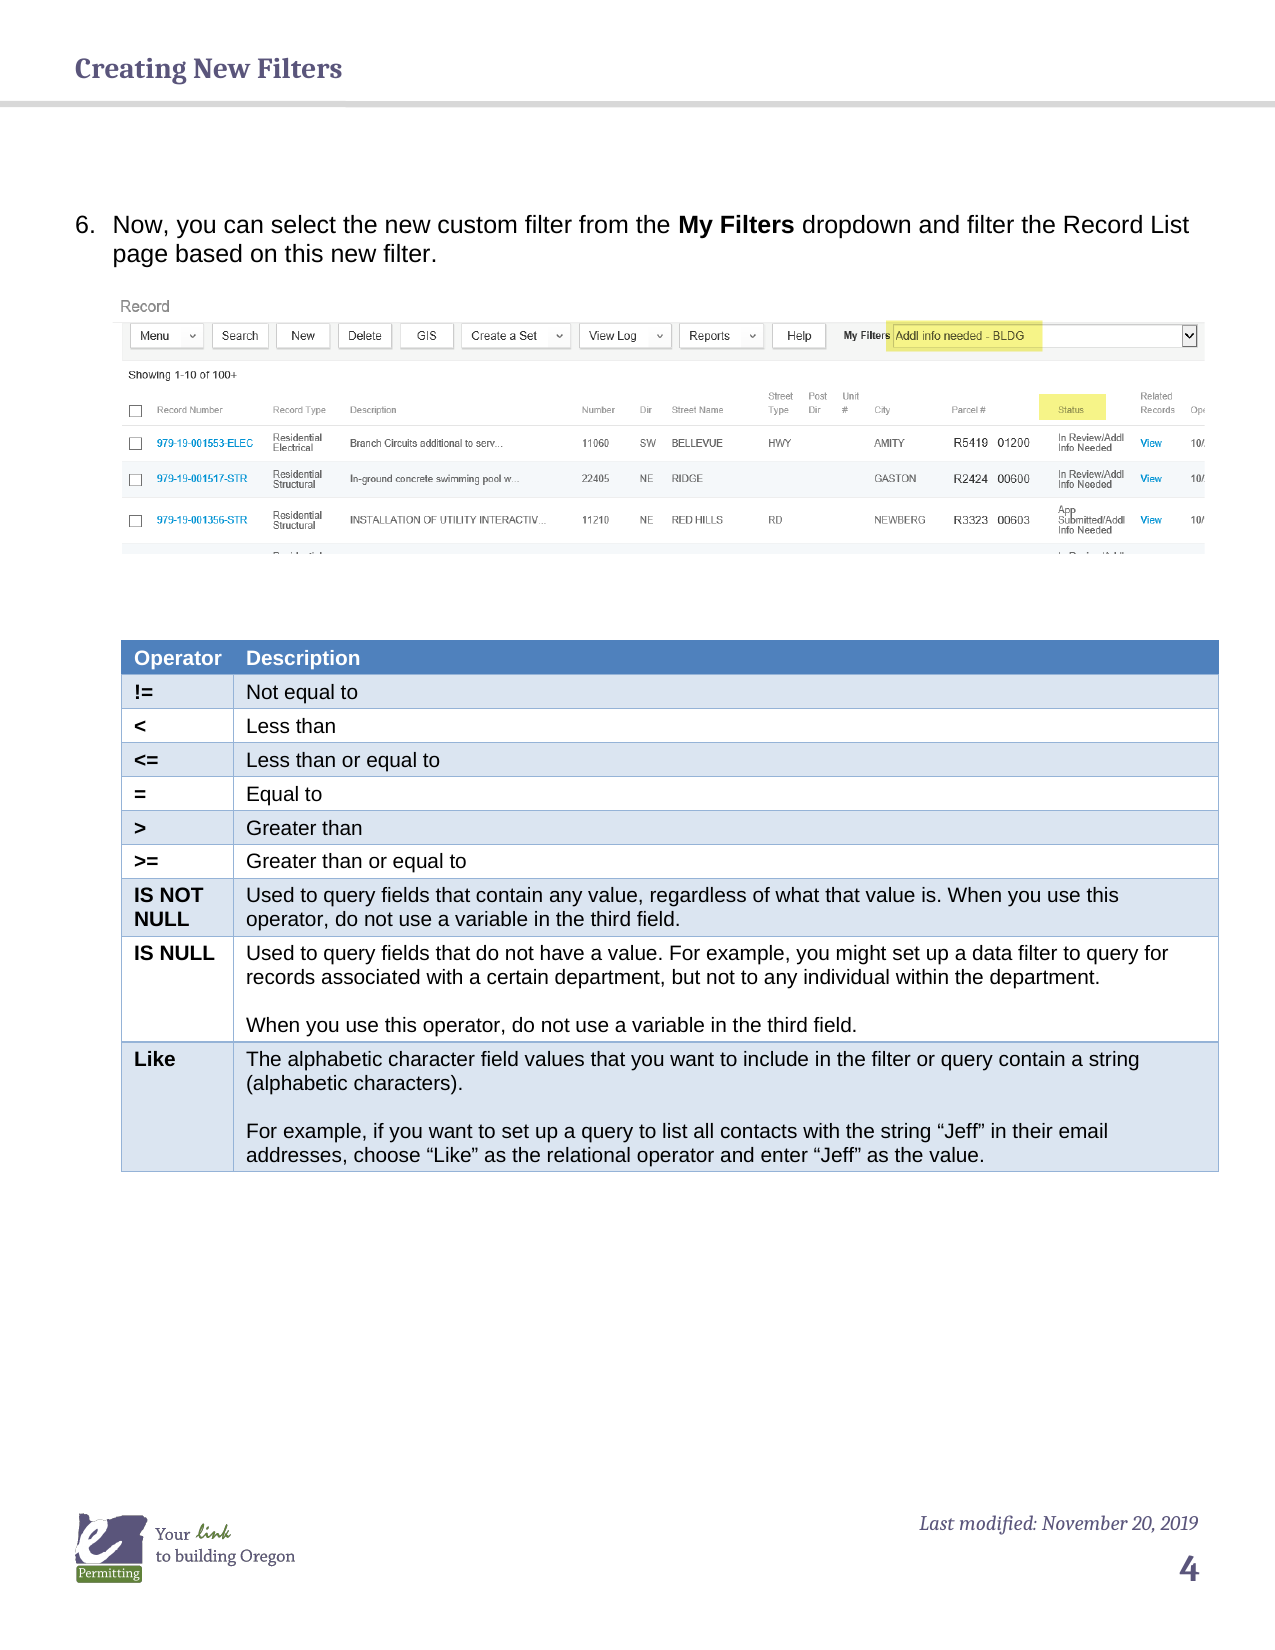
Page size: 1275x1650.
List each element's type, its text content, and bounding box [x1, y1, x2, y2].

table_cell The alphabetic character field values that you want to include in the filter or query contain a string (alphabetic characters). For example, if you want to set up a query to list all contacts with the string “Jeff” in their email addresses, choose “Like” as the relational operator and enter “Jeff” as the value. [234, 1043, 1218, 1171]
table_cell < [122, 709, 233, 742]
table_cell Less than [234, 709, 1218, 742]
list Now, you can select the new custom filter from the My Filters dropdown and filter the Record List page based on this new filter. [75, 211, 1200, 268]
table_cell Greater than or equal to [234, 845, 1218, 878]
table_cell = [122, 777, 233, 810]
table_cell Used to query fields that do not have a value. For example, you might set up a data filter to query for records associated with a certain department, but not to any individual within the department. When you use this operator, do not use a variable in the third field. [234, 937, 1218, 1041]
table_cell Used to query fields that contain any value, regardless of what that value is. When you use this operator, do not use a variable in the third field. [234, 879, 1218, 936]
table_cell Not equal to [234, 675, 1218, 708]
table_header Operator [122, 641, 233, 674]
table_cell >= [122, 845, 233, 878]
picture [71, 1508, 300, 1585]
table_cell IS NULL [122, 937, 233, 1041]
table_cell Less than or equal to [234, 743, 1218, 776]
table_cell <= [122, 743, 233, 776]
table_cell Like [122, 1043, 233, 1171]
table_cell IS NOT NULL [122, 879, 233, 936]
picture [112, 296, 1205, 554]
table_cell Equal to [234, 777, 1218, 810]
table_cell > [122, 811, 233, 844]
table_cell Greater than [234, 811, 1218, 844]
table_cell != [122, 675, 233, 708]
table_header Description [234, 641, 1218, 674]
